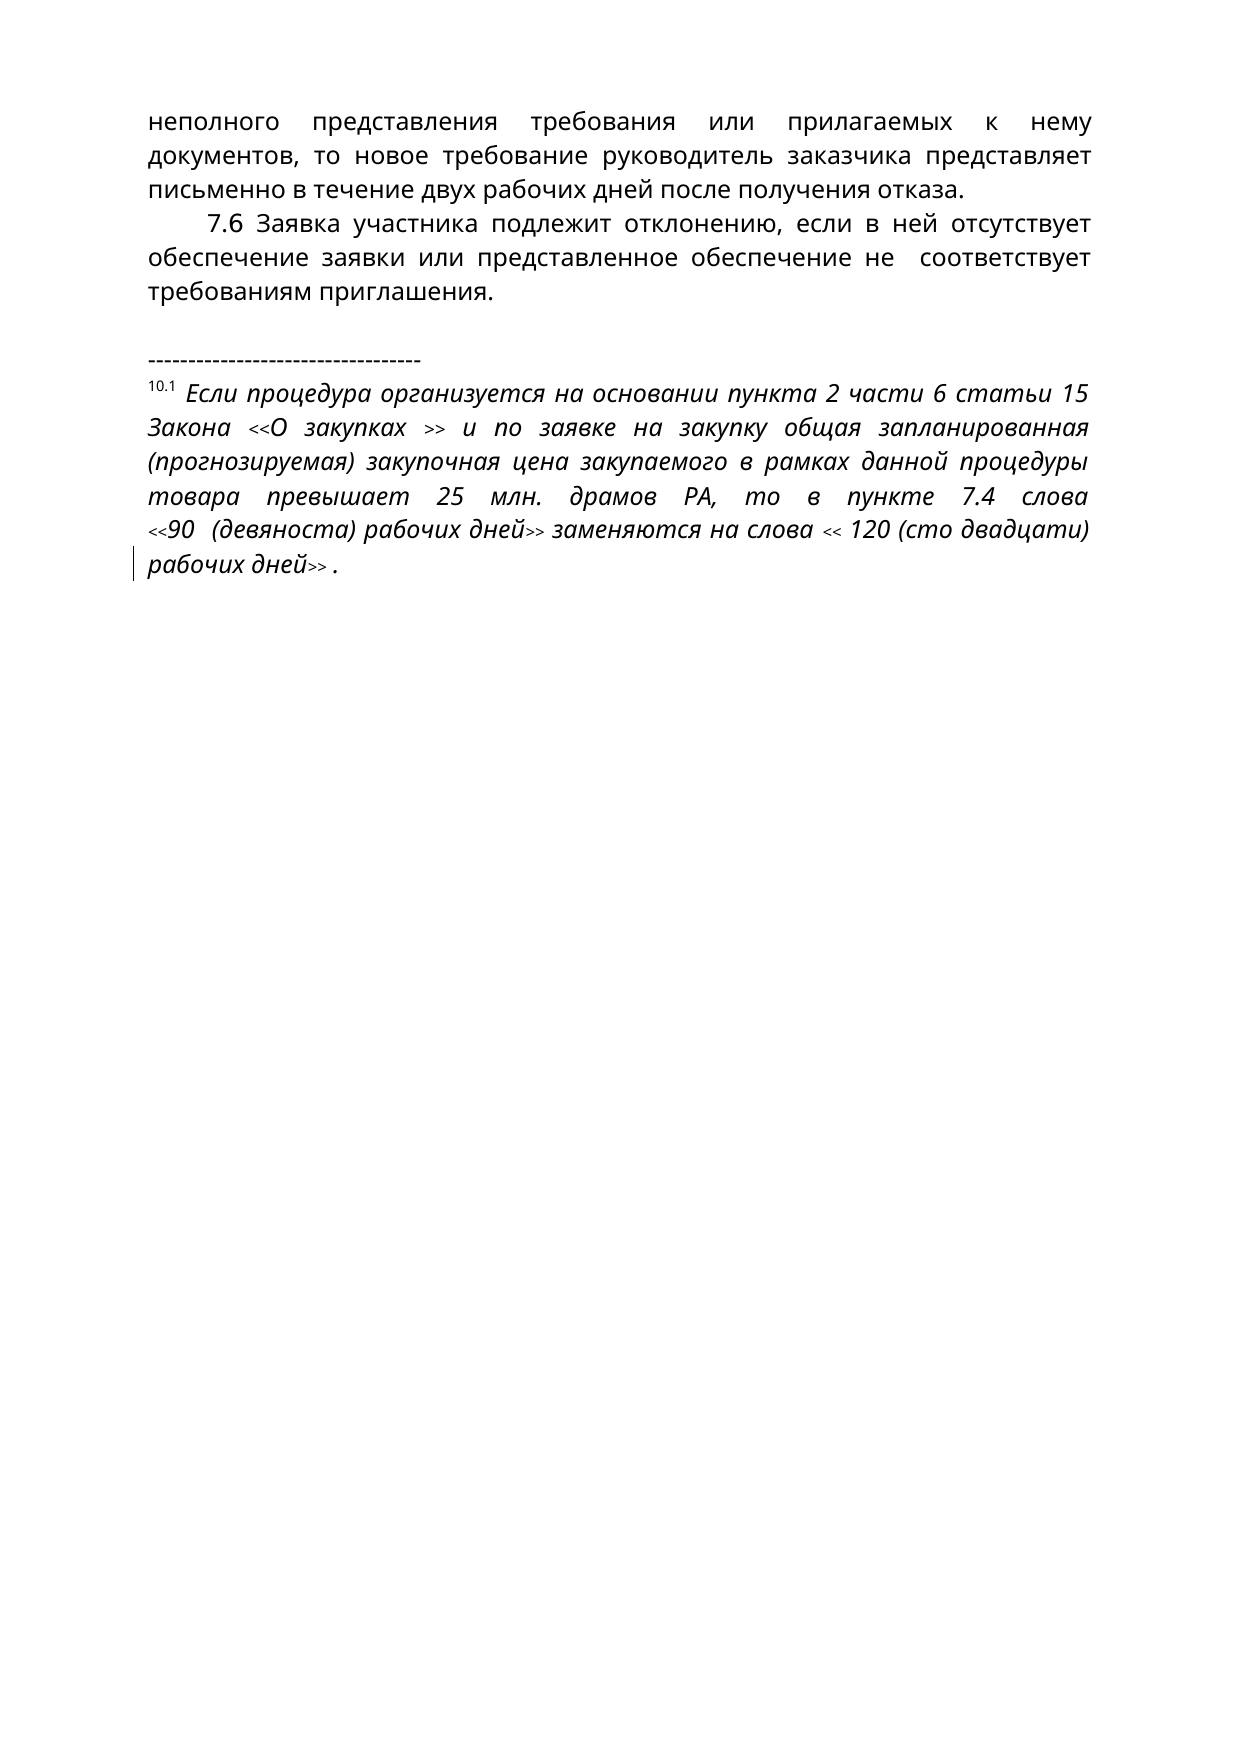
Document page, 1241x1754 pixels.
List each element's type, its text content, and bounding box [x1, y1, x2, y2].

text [148, 103, 1092, 206]
text 10.1 Если процедура организуется на основании пункта 2 части 6 статьи 15 Закона <<О закупках >> и по заявке на закупку общая запланированная (прогнозируемая) закупочная цена закупаемого в рамках данной процедуры товара превышает 25 млн. драмов РА, то в пункте 7.4 слова <<90 (девяноста) рабочих дней>> заменяются на слова << 120 (сто двадцати) рабочих дней>> . [148, 376, 1092, 581]
text 7.6 Заявка участника подлежит отклонению, если в ней отсутствует обеспечение заявки или представленное обеспечение не соответствует требованиям приглашения. [148, 206, 1092, 308]
text ---------------------------------- [148, 342, 1092, 376]
